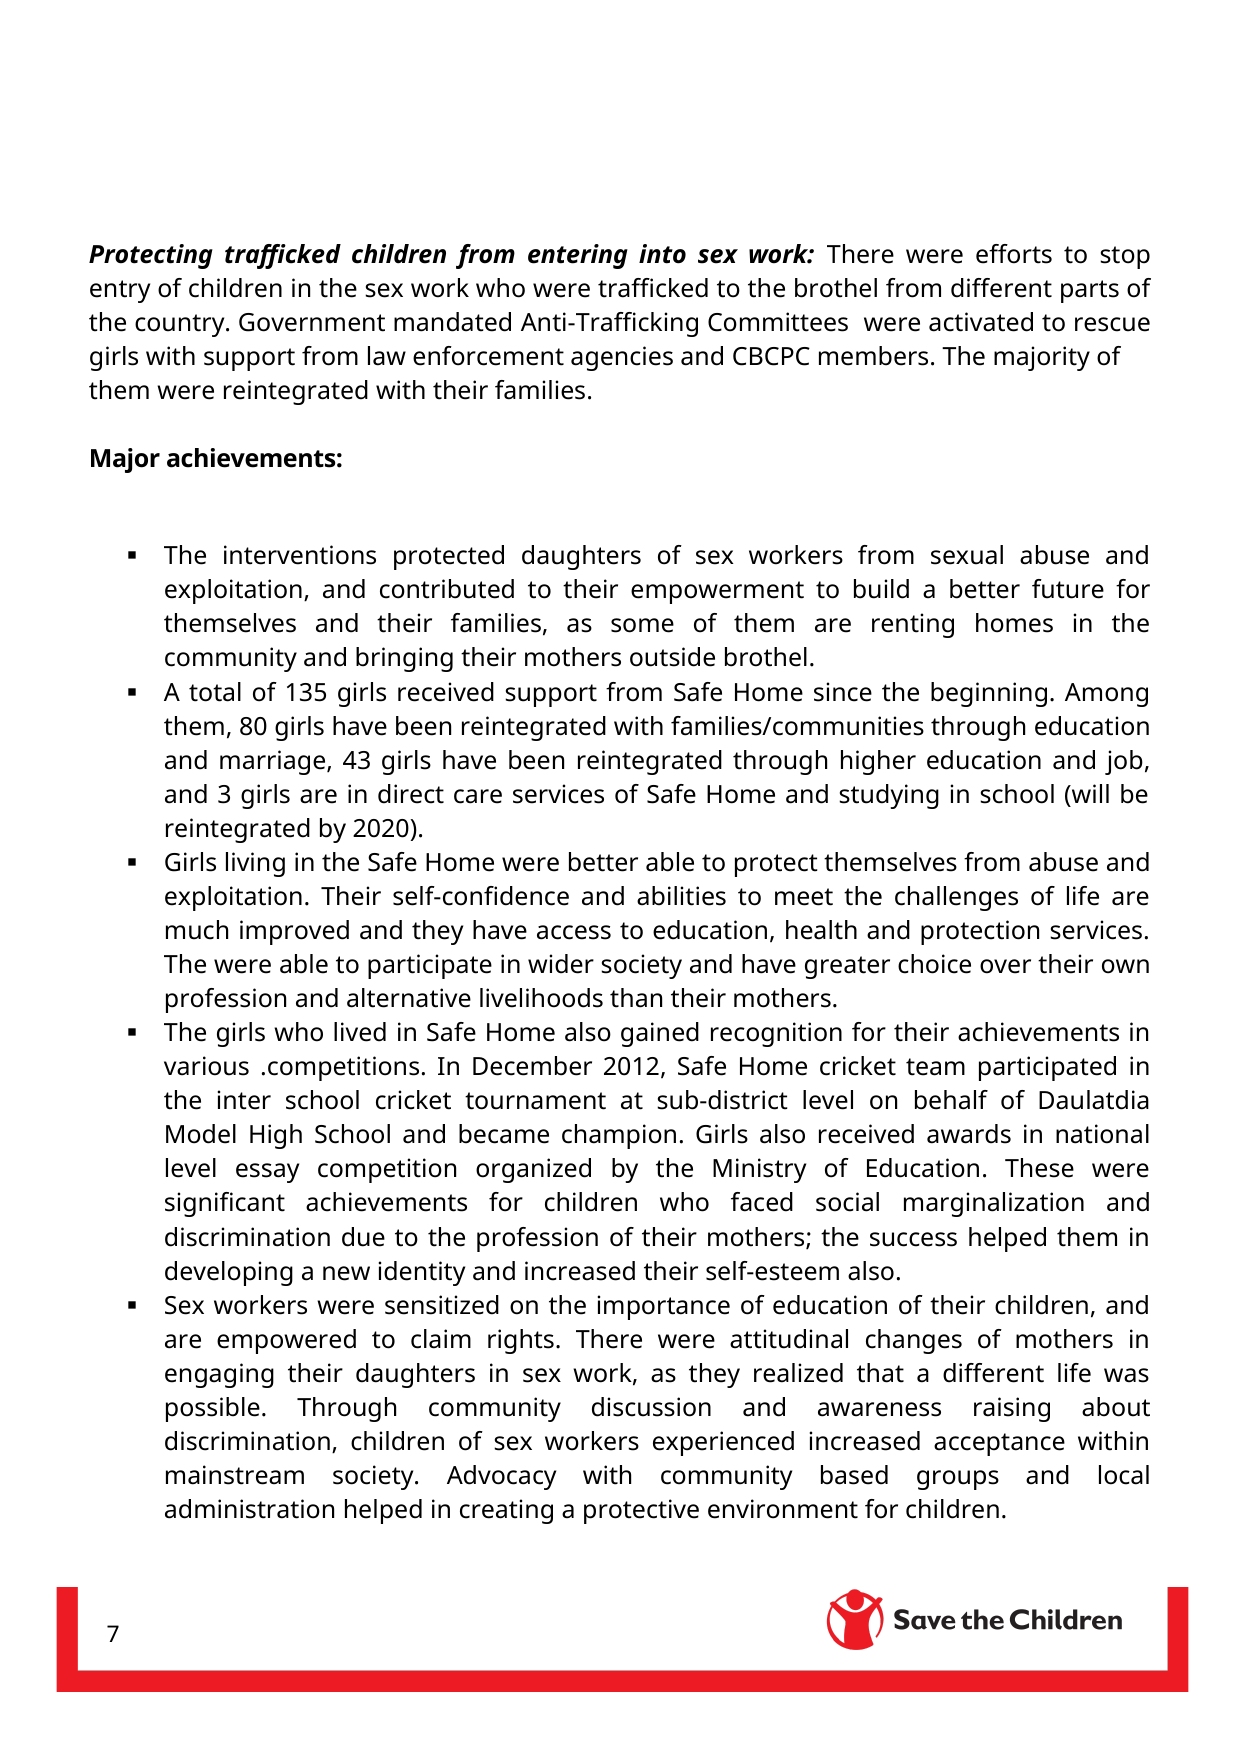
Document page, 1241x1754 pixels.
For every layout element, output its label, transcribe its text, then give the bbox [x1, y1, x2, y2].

list The interventions protected daughters of sex workers from sexual abuse and exploitation, and contributed to their empowerment to build a better future for themselves and their families, as some of them are renting homes in the community and bringing their mothers outside brothel. [126, 538, 1152, 674]
list Girls living in the Safe Home were better able to protect themselves from abuse and exploitation. Their self-confidence and abilities to meet the challenges of life are much improved and they have access to education, health and protection services. The were able to participate in wider society and have greater choice over their own profession and alternative livelihoods than their mothers. [126, 844, 1152, 1015]
list A total of 135 girls received support from Safe Home since the beginning. Among them, 80 girls have been reintegrated with families/communities through education and marriage, 43 girls have been reintegrated through higher education and job, and 3 girls are in direct care services of Safe Home and studying in school (will be reintegrated by 2020). [126, 674, 1152, 844]
text them were reintegrated with their families. [89, 372, 1152, 407]
text Major achievements: [89, 441, 1152, 475]
picture [56, 1587, 1189, 1692]
list Sex workers were sensitized on the importance of education of their children, and are empowered to claim rights. There were attitudinal changes of mothers in engaging their daughters in sex work, as they realized that a different life was possible. Through community discussion and awareness raising about discrimination, children of sex workers experienced increased acceptance within mainstream society. Advocacy with community based groups and local administration helped in creating a protective environment for children. [126, 1287, 1152, 1526]
text Protecting trafficked children from entering into sex work: There were efforts to stop entry of children in the sex work who were trafficked to the brothel from different parts of the country. Government mandated Anti-Trafficking Committees were activated to rescue girls with support from law enforcement agencies and CBCPC members. The majority of [89, 236, 1152, 372]
list The girls who lived in Safe Home also gained recognition for their achievements in various .competitions. In December 2012, Safe Home cricket team participated in the inter school cricket tournament at sub-district level on behalf of Daulatdia Model High School and became champion. Girls also received awards in national level essay competition organized by the Ministry of Education. These were significant achievements for children who faced social marginalization and discrimination due to the profession of their mothers; the success helped them in developing a new identity and increased their self-esteem also. [126, 1015, 1152, 1287]
